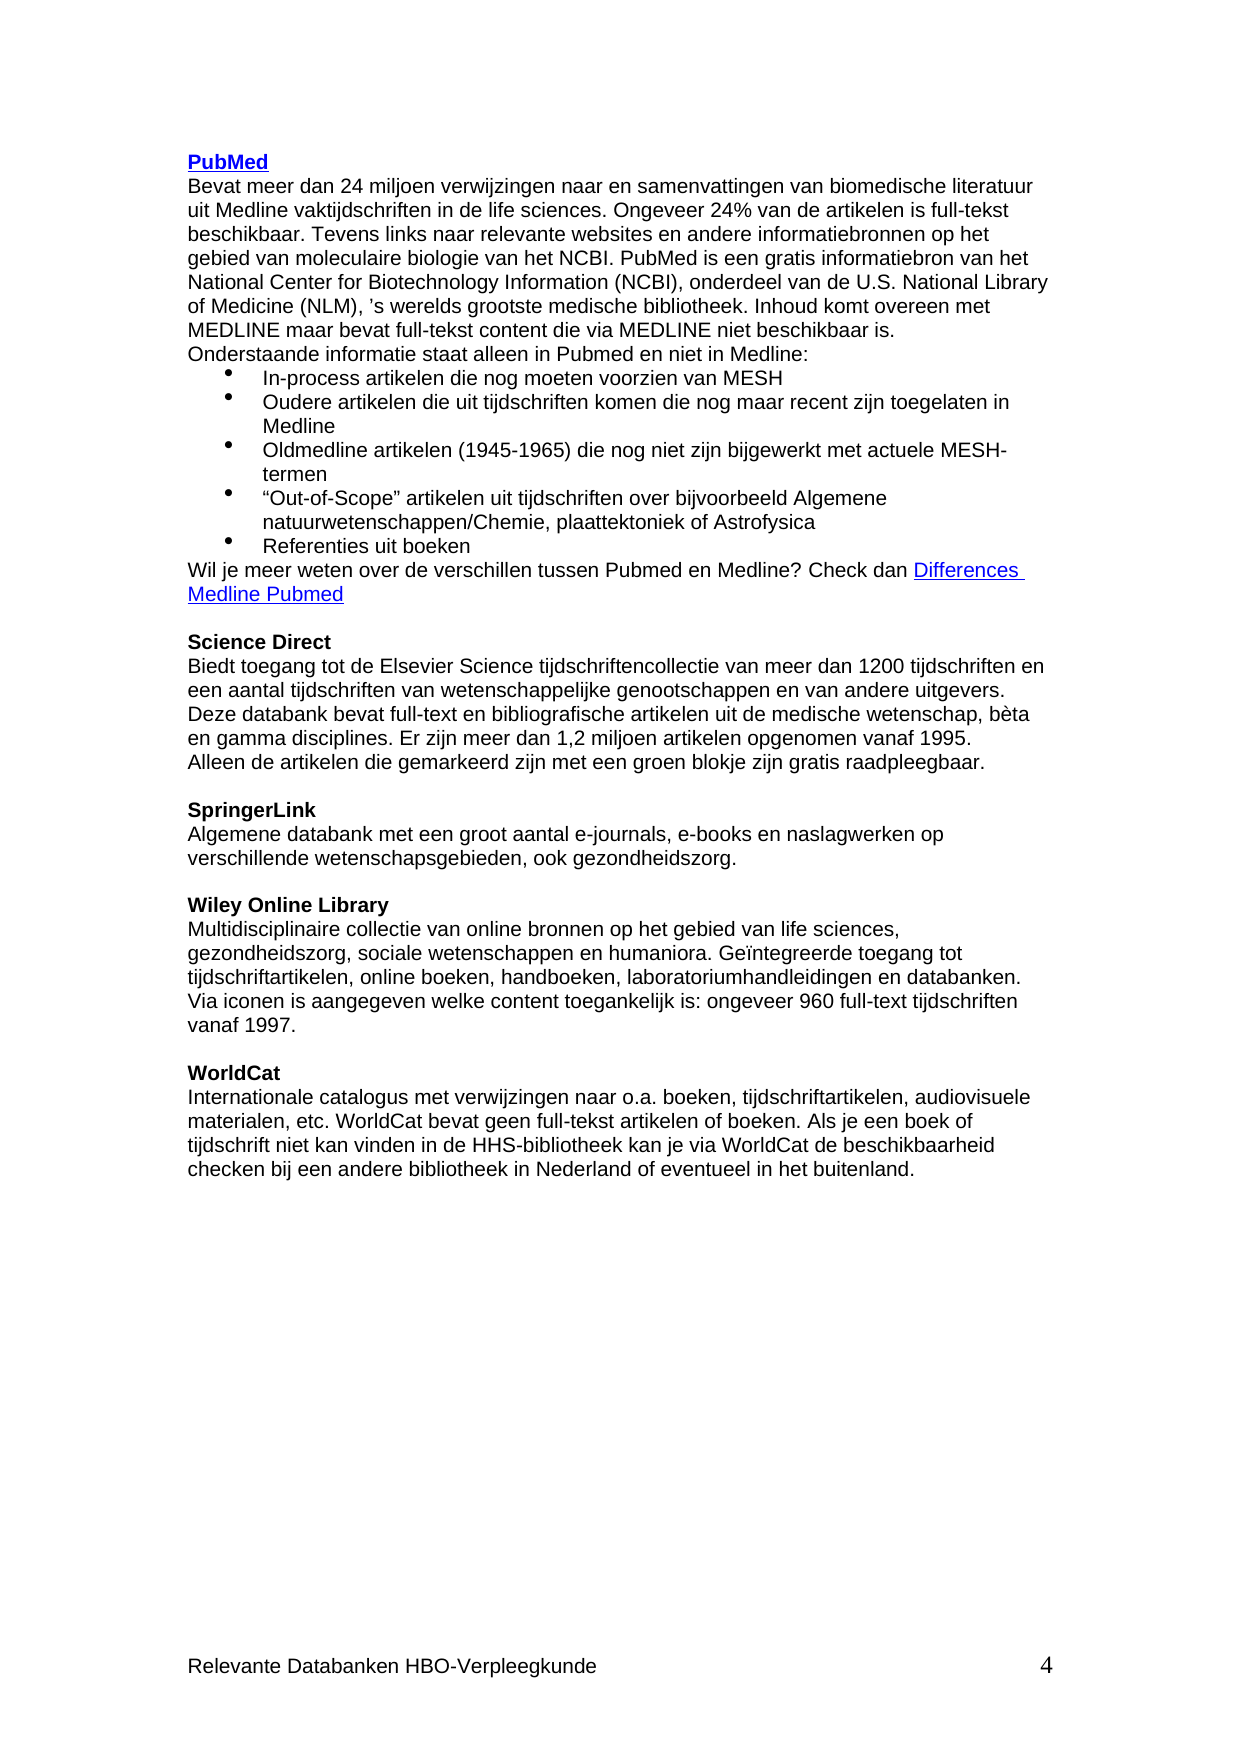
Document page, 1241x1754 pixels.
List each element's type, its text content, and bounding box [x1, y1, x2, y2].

text Bevat meer dan 24 miljoen verwijzingen naar en samenvattingen van biomedische literatuur uit Medline vaktijdschriften in de life sciences. Ongeveer 24% van de artikelen is full-tekst beschikbaar. Tevens links naar relevante websites en andere informatiebronnen op het gebied van moleculaire biologie van het NCBI. PubMed is een gratis informatiebron van het National Center for Biotechnology Information (NCBI), onderdeel van de U.S. National Library of Medicine (NLM), ’s werelds grootste medische bibliotheek. Inhoud komt overeen met MEDLINE maar bevat full-tekst content die via MEDLINE niet beschikbaar is. [187, 174, 1053, 342]
text SpringerLink [187, 797, 1053, 821]
text Multidisciplinaire collectie van online bronnen op het gebied van life sciences, gezondheidszorg, sociale wetenschappen en humaniora. Geïntegreerde toegang tot tijdschriftartikelen, online boeken, handboeken, laboratoriumhandleidingen en databanken. Via iconen is aangegeven welke content toegankelijk is: ongeveer 960 full-text tijdschriften vanaf 1997. [187, 917, 1053, 1037]
text Onderstaande informatie staat alleen in Pubmed en niet in Medline: [187, 342, 1053, 366]
text Wil je meer weten over de verschillen tussen Pubmed en Medline? Check dan Differences Medline Pubmed [187, 558, 1053, 606]
list In-process artikelen die nog moeten voorzien van MESH [225, 366, 1053, 390]
text Wiley Online Library [187, 893, 1053, 917]
list Referenties uit boeken [225, 534, 1053, 558]
text Alleen de artikelen die gemarkeerd zijn met een groen blokje zijn gratis raadpleegbaar. [187, 749, 1053, 773]
text WorldCat [187, 1061, 1053, 1085]
list “Out-of-Scope” artikelen uit tijdschriften over bijvoorbeeld Algemene natuurwetenschappen/Chemie, plaattektoniek of Astrofysica [225, 486, 1053, 534]
list Oldmedline artikelen (1945-1965) die nog niet zijn bijgewerkt met actuele MESH-termen [225, 438, 1053, 486]
list Oudere artikelen die uit tijdschriften komen die nog maar recent zijn toegelaten in Medline [225, 390, 1053, 438]
text Algemene databank met een groot aantal e-journals, e-books en naslagwerken op verschillende wetenschapsgebieden, ook gezondheidszorg. [187, 821, 1053, 869]
text Internationale catalogus met verwijzingen naar o.a. boeken, tijdschriftartikelen, audiovisuele materialen, etc. WorldCat bevat geen full-tekst artikelen of boeken. Als je een boek of tijdschrift niet kan vinden in de HHS-bibliotheek kan je via WorldCat de beschikbaarheid checken bij een andere bibliotheek in Nederland of eventueel in het buitenland. [187, 1085, 1053, 1181]
text Biedt toegang tot de Elsevier Science tijdschriftencollectie van meer dan 1200 tijdschriften en een aantal tijdschriften van wetenschappelijke genootschappen en van andere uitgevers. Deze databank bevat full-text en bibliografische artikelen uit de medische wetenschap, bèta en gamma disciplines. Er zijn meer dan 1,2 miljoen artikelen opgenomen vanaf 1995. [187, 654, 1053, 749]
text PubMed [187, 150, 1053, 174]
text Science Direct [187, 630, 1053, 654]
